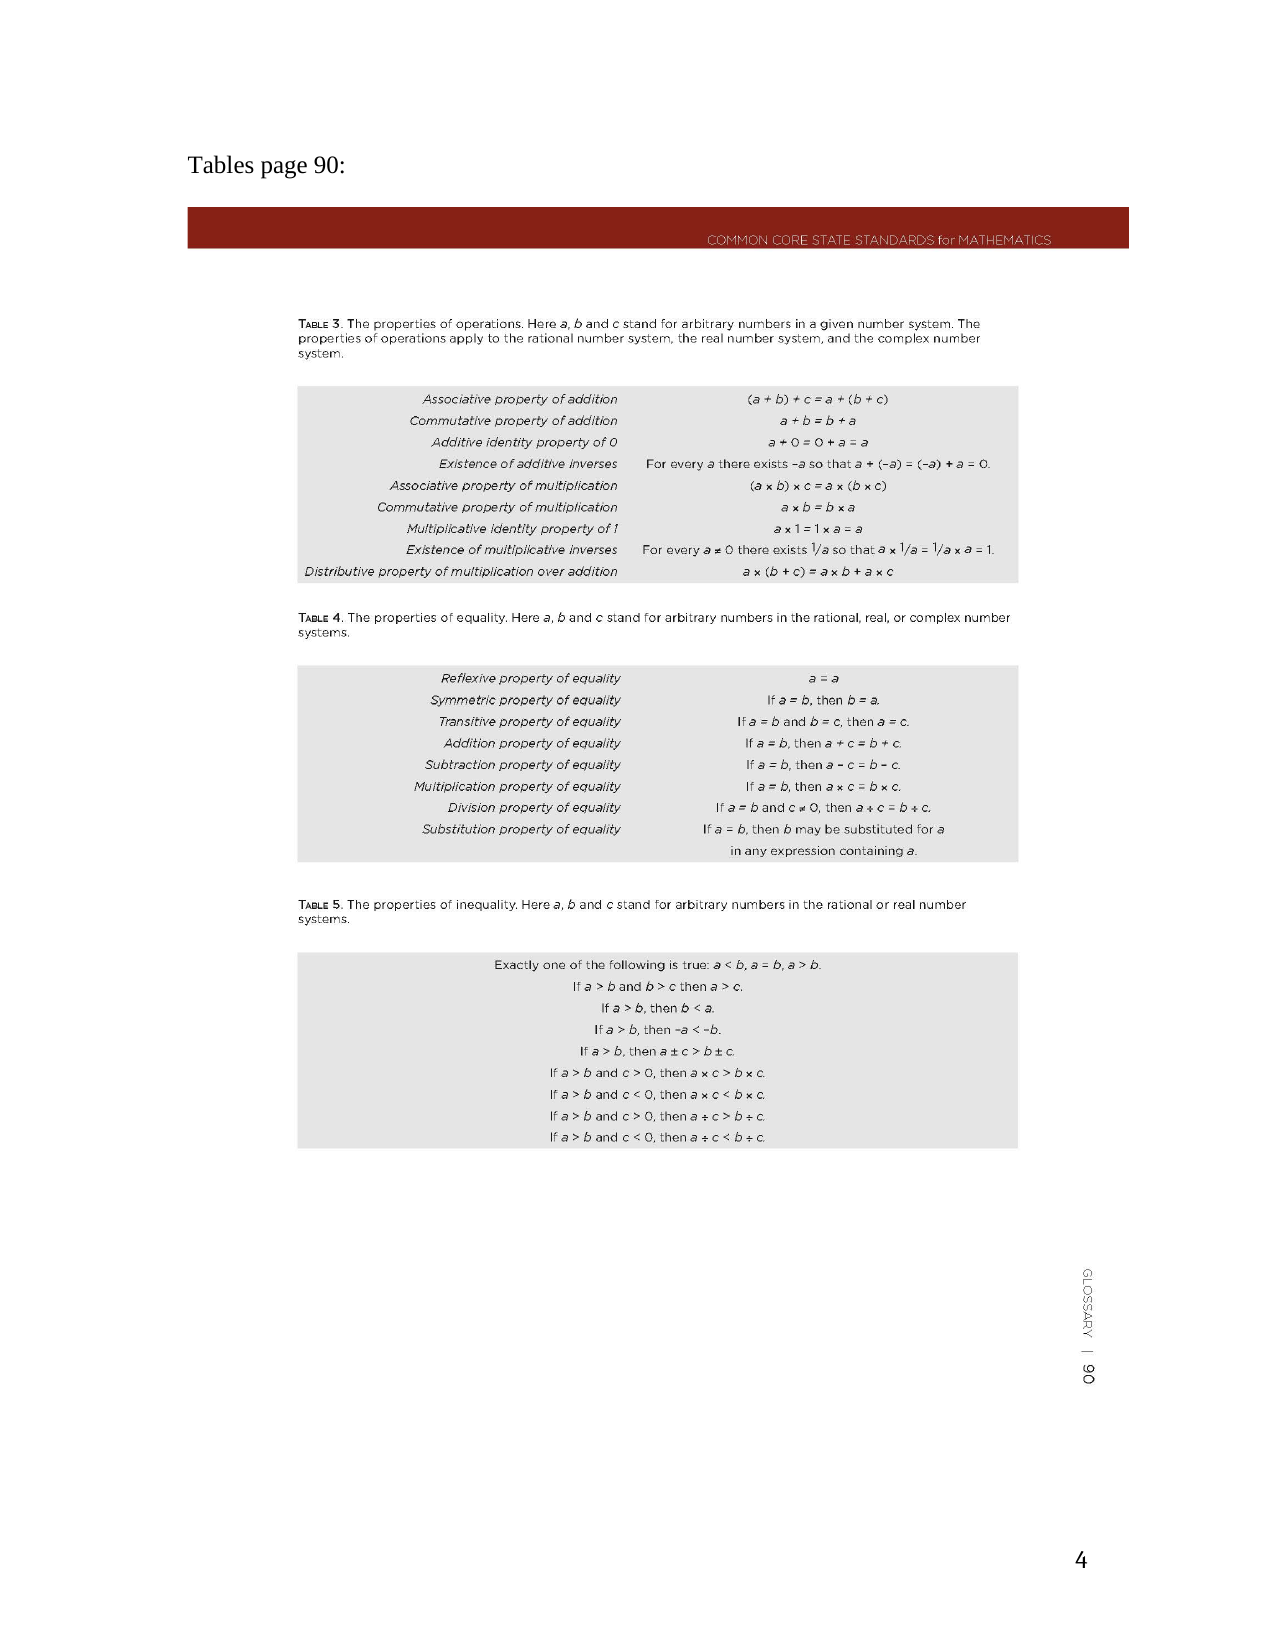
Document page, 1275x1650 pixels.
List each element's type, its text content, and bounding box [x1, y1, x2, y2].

text Tables page 90: [187, 150, 1087, 179]
picture [187, 207, 1129, 1426]
